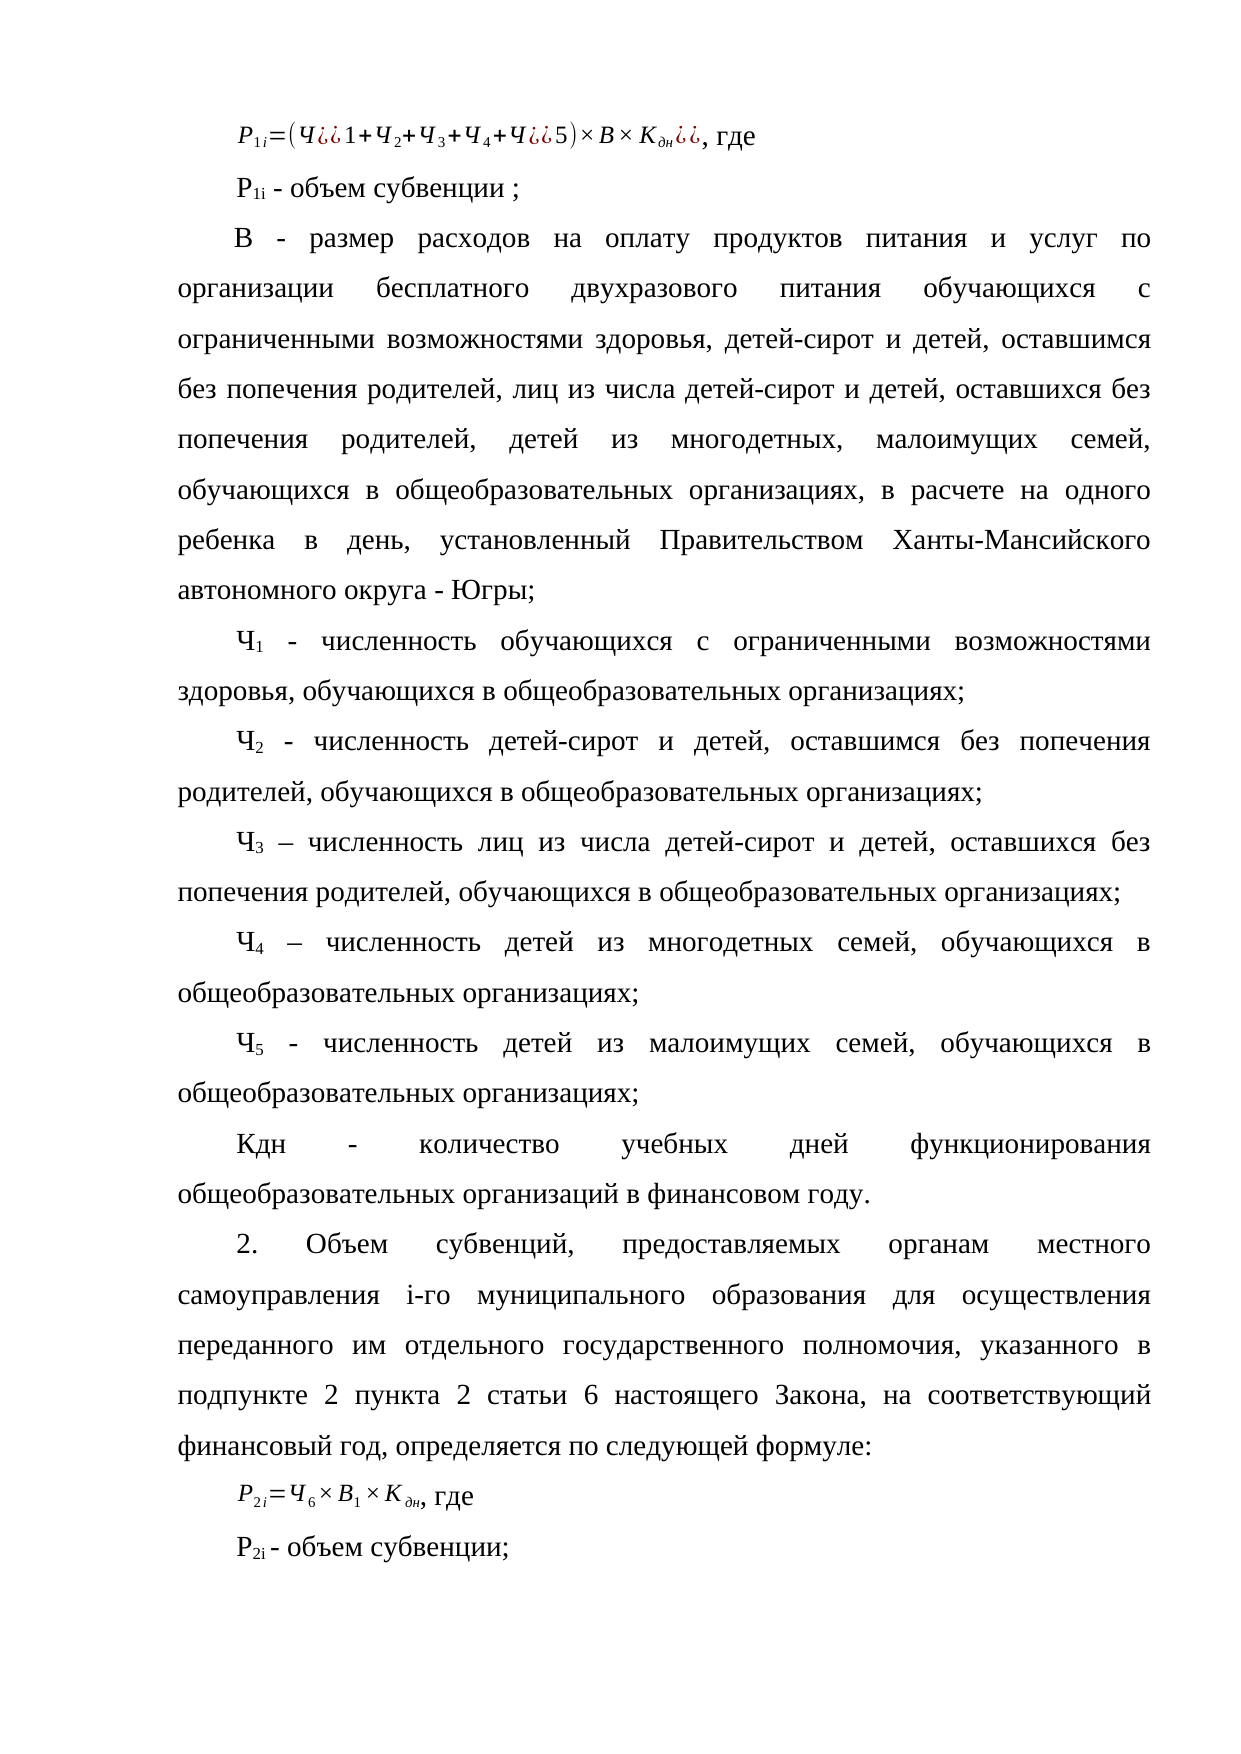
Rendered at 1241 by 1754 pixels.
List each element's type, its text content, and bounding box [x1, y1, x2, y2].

text Ч1 - численность обучающихся с ограниченными возможностями здоровья, обучающихся в общеобразовательных организациях; [177, 623, 1152, 707]
text , где [177, 1478, 1152, 1513]
text В - размер расходов на оплату продуктов питания и услуг по организации бесплатного двухразового питания обучающихся с ограниченными возможностями здоровья, детей-сирот и детей, оставшимся без попечения родителей, лиц из числа детей-сирот и детей, оставшихся без попечения родителей, детей из многодетных, малоимущих семей, обучающихся в общеобразовательных организациях, в расчете на одного ребенка в день, установленный Правительством Ханты-Мансийского автономного округа - Югры; [177, 220, 1152, 606]
text Р1i - объем субвенции ; [177, 170, 1152, 203]
text Ч5 - численность детей из малоимущих семей, обучающихся в общеобразовательных организациях; [177, 1025, 1152, 1109]
text Ч2 - численность детей-сирот и детей, оставшимся без попечения родителей, обучающихся в общеобразовательных организациях; [177, 723, 1152, 807]
text Кдн - количество учебных дней функционирования общеобразовательных организаций в финансовом году. [177, 1126, 1152, 1210]
text Ч4 – численность детей из многодетных семей, обучающихся в общеобразовательных организациях; [177, 924, 1152, 1008]
text , где [177, 118, 1152, 153]
text Р2i - объем субвенции; [177, 1529, 1152, 1563]
text 2. Объем субвенций, предоставляемых органам местного самоуправления i-го муниципального образования для осуществления переданного им отдельного государственного полномочия, указанного в подпункте 2 пункта 2 статьи 6 настоящего Закона, на соответствующий финансовый год, определяется по следующей формуле: [177, 1226, 1152, 1461]
text Ч3 – численность лиц из числа детей-сирот и детей, оставшихся без попечения родителей, обучающихся в общеобразовательных организациях; [177, 824, 1152, 908]
